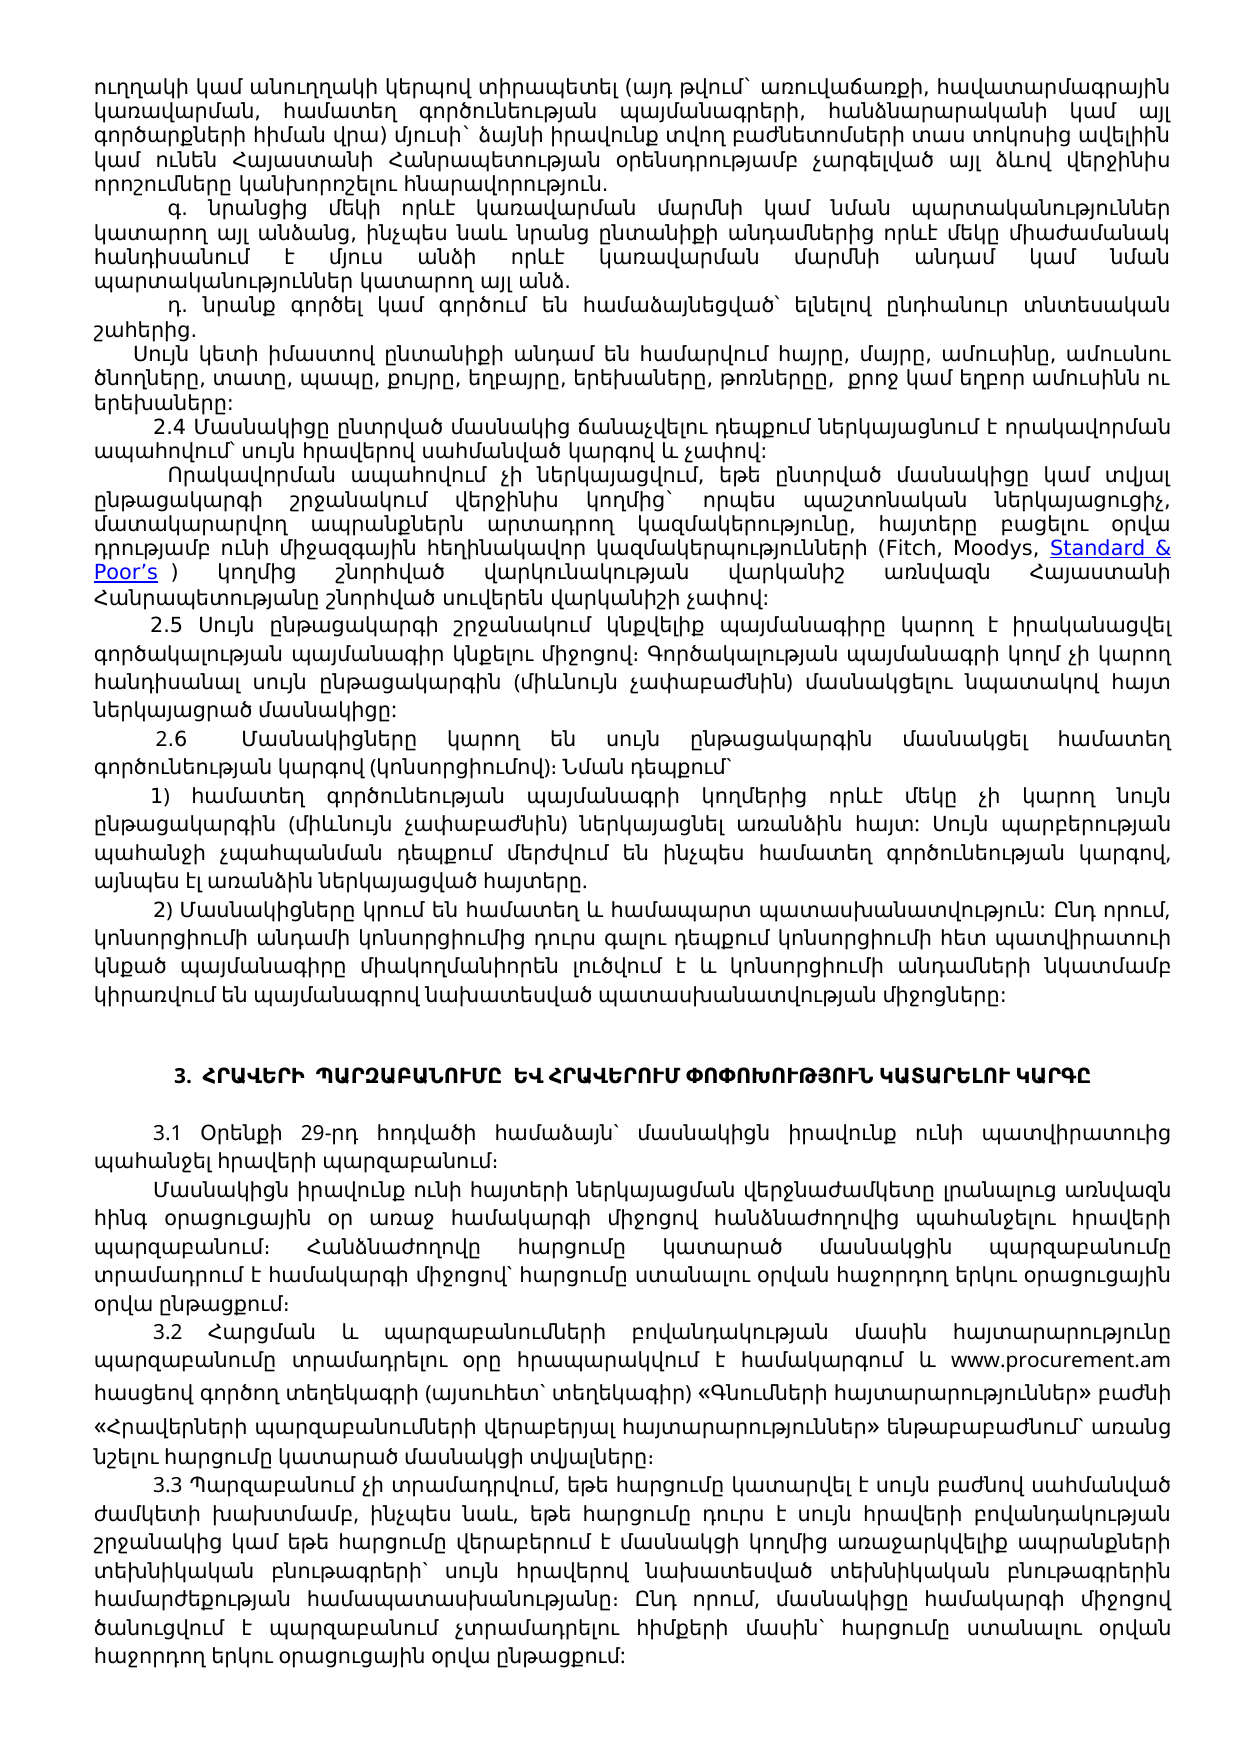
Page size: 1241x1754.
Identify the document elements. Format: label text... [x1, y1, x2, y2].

text Սույն կետի իմաստով ընտանիքի անդամ են համարվում հայրը, մայրը, ամուսինը, ամուսնու ծնողները, տատը, պապը, քույրը, եղբայրը, երեխաները, թոռներըը, քրոջ կամ եղբոր ամուսինն ու երեխաները: [94, 342, 1171, 415]
text 3.1 Օրենքի 29-րդ հոդվածի համաձայն` մասնակիցն իրավունք ունի պատվիրատուից պահանջել հրավերի պարզաբանում։ [94, 1118, 1171, 1175]
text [94, 75, 1171, 196]
text 1) համատեղ գործունեության պայմանագրի կողմերից որևէ մեկը չի կարող նույն ընթացակարգին (միևնույն չափաբաժնին) ներկայացնել առանձին հայտ: Սույն պարբերության պահանջի չպահպանման դեպքում մերժվում են ինչպես համատեղ գործունեության կարգով, այնպես էլ առանձին ներկայացված հայտերը. [94, 781, 1171, 895]
text դ. նրանք գործել կամ գործում են համաձայնեցված՝ ելնելով ընդհանուր տնտեսական շահերից. [94, 293, 1171, 342]
text գ. նրանցից մեկի որևէ կառավարման մարմնի կամ նման պարտականություններ կատարող այլ անձանց, ինչպես նաև նրանց ընտանիքի անդամներից որևէ մեկը միաժամանակ հանդիսանում է մյուս անձի որևէ կառավարման մարմնի անդամ կամ նման պարտականություններ կատարող այլ անձ. [94, 196, 1171, 293]
text 2) Մասնակիցները կրում են համատեղ և համապարտ պատասխանատվություն: Ընդ որում, կոնսորցիումի անդամի կոնսորցիումից դուրս գալու դեպքում կոնսորցիումի հետ պատվիրատուի կնքած պայմանագիրը միակողմանիորեն լուծվում է և կոնսորցիումի անդամների նկատմամբ կիրառվում են պայմանագրով նախատեսված պատասխանատվության միջոցները: [94, 895, 1171, 1008]
text Մասնակիցն իրավունք ունի հայտերի ներկայացման վերջնաժամկետը լրանալուց առնվազն հինգ օրացուցային օր առաջ համակարգի միջոցով հանձնաժողովից պահանջելու հրավերի պարզաբանում։ Հանձնաժողովը հարցումը կատարած մասնակցին պարզաբանումը տրամադրում է համակարգի միջոցով` հարցումը ստանալու օրվան հաջորդող երկու օրացուցային օրվա ընթացքում։ [94, 1175, 1171, 1317]
text 3.2 Հարցման և պարզաբանումների բովանդակության մասին հայտարարությունը պարզաբանումը տրամադրելու օրը հրապարակվում է համակարգում և www.procurement.am հասցեով գործող տեղեկագրի (այսուհետ` տեղեկագիր) «Գնումների հայտարարություններ» բաժնի «Հրավերների պարզաբանումների վերաբերյալ հայտարարություններ» ենթաբաբաժնում` առանց նշելու հարցումը կատարած մասնակցի տվյալները։ [94, 1317, 1171, 1471]
text 3. ՀՐԱՎԵՐԻ ՊԱՐԶԱԲԱՆՈՒՄԸ ԵՎ ՀՐԱՎԵՐՈՒՄ ՓՈՓՈԽՈՒԹՅՈՒՆ ԿԱՏԱՐԵԼՈՒ ԿԱՐԳԸ [94, 1061, 1171, 1089]
text 3.3 Պարզաբանում չի տրամադրվում, եթե հարցումը կատարվել է սույն բաժնով սահմանված ժամկետի խախտմամբ, ինչպես նաև, եթե հարցումը դուրս է սույն հրավերի բովանդակության շրջանակից կամ եթե հարցումը վերաբերում է մասնակցի կողմից առաջարկվելիք ապրանքների տեխնիկական բնութագրերի` սույն հրավերով նախատեսված տեխնիկական բնութագրերին համարժեքության համապատասխանությանը։ Ընդ որում, մասնակիցը համակարգի միջոցով ծանուցվում է պարզաբանում չտրամադրելու հիմքերի մասին` հարցումը ստանալու օրվան հաջորդող երկու օրացուցային օրվա ընթացքում: [94, 1471, 1171, 1669]
text Որակավորման ապահովում չի ներկայացվում, եթե ընտրված մասնակիցը կամ տվյալ ընթացակարգի շրջանակում վերջինիս կողմից` որպես պաշտոնական ներկայացուցիչ, մատակարարվող ապրանքներն արտադրող կազմակերությունը, հայտերը բացելու օրվա դրությամբ ունի միջազգային հեղինակավոր կազմակերպությունների (Fitch, Moodys, Standard & Poor’s ) կողմից շնորհված վարկունակության վարկանիշ առնվազն Հայաստանի Հանրապետությանը շնորհված սուվերեն վարկանիշի չափով: [94, 463, 1171, 610]
text 2.4 Մասնակիցը ընտրված մասնակից ճանաչվելու դեպքում ներկայացնում է որակավորման ապահովում՝ սույն հրավերով սահմանված կարգով և չափով: [94, 415, 1171, 463]
text 2.6 Մասնակիցները կարող են սույն ընթացակարգին մասնակցել համատեղ գործունեության կարգով (կոնսորցիումով)։ Նման դեպքում` [94, 724, 1171, 781]
text 2.5 Սույն ընթացակարգի շրջանակում կնքվելիք պայմանագիրը կարող է իրականացվել գործակալության պայմանագիր կնքելու միջոցով։ Գործակալության պայմանագրի կողմ չի կարող հանդիսանալ սույն ընթացակարգին (միևնույն չափաբաժնին) մասնակցելու նպատակով հայտ ներկայացրած մասնակիցը: [94, 610, 1171, 724]
